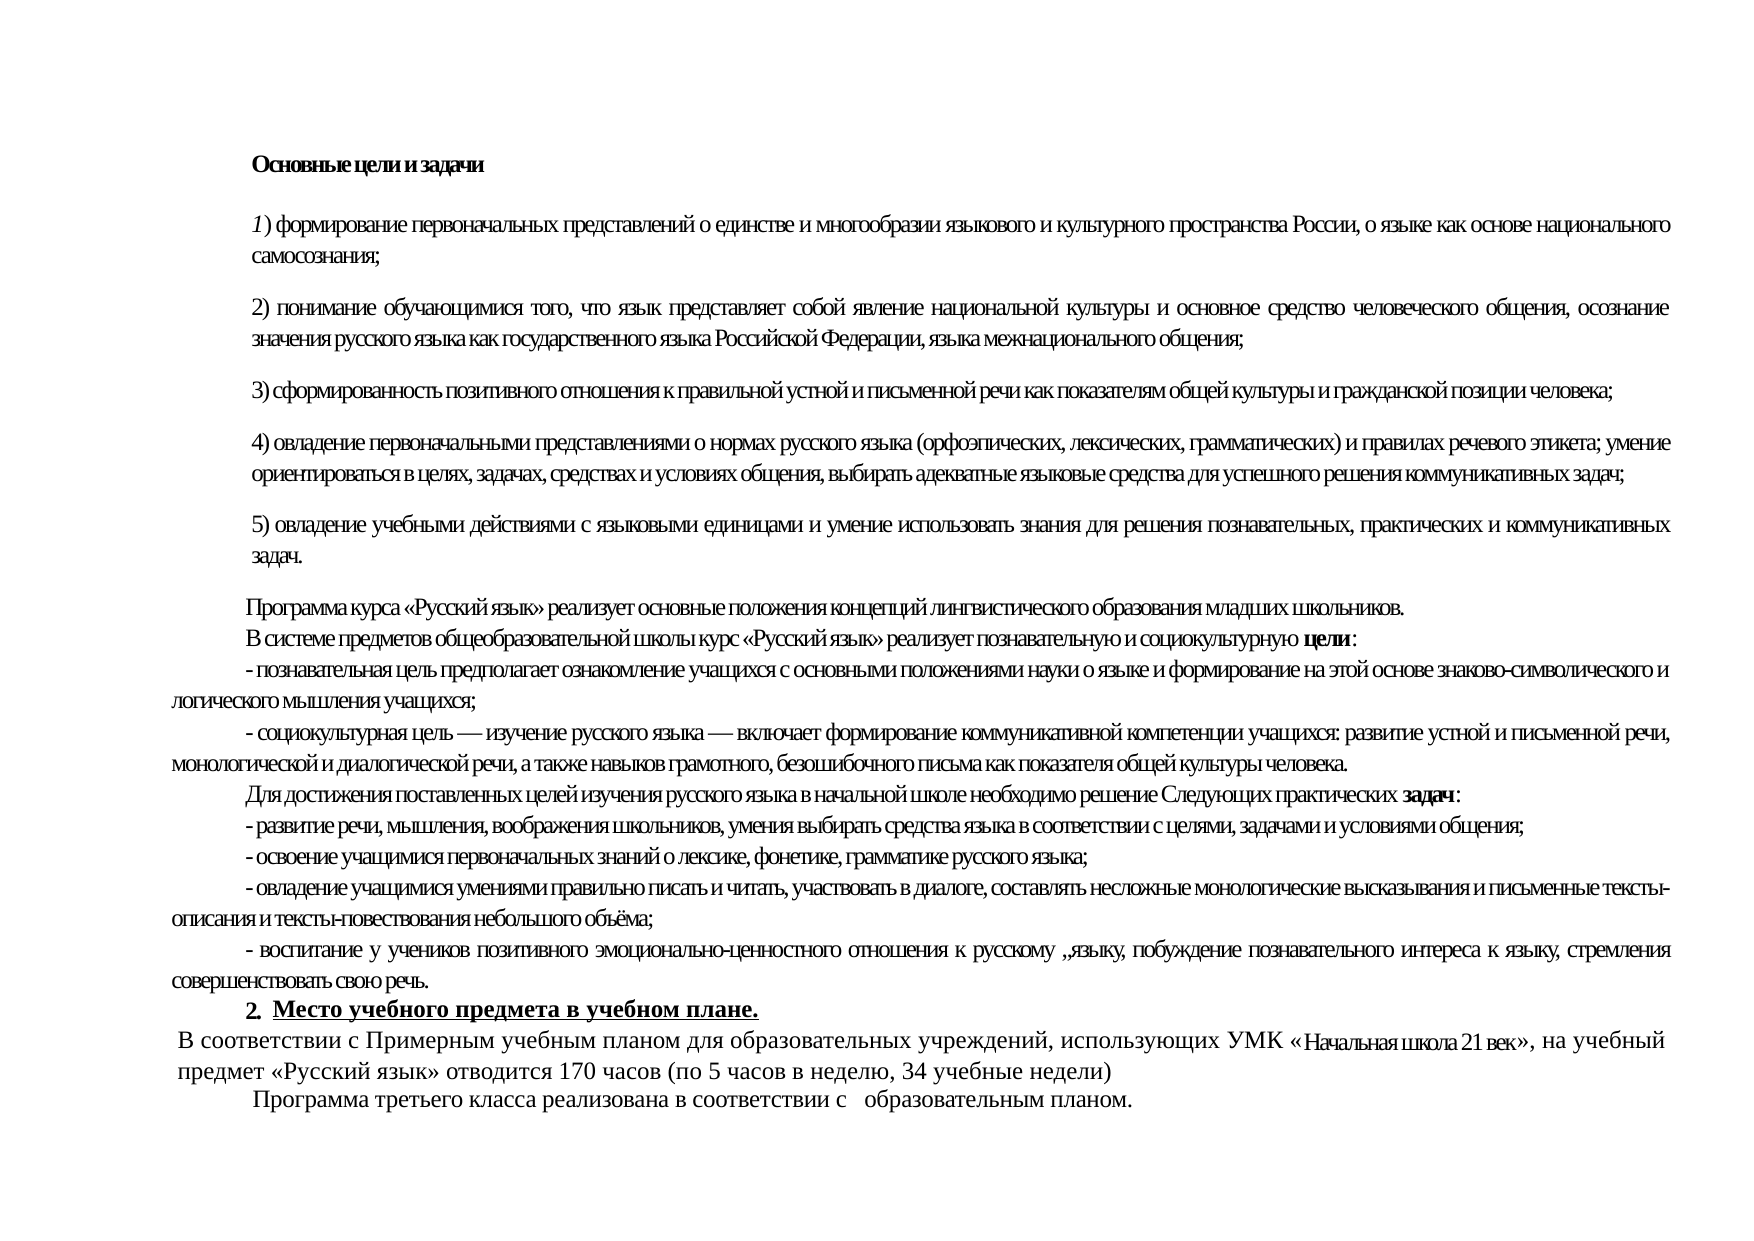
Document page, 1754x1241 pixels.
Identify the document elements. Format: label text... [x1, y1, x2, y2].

text Программа курса «Русский язык» реализует основные положения концепций лингвистического образования младших школьников. [171, 590, 1671, 621]
text 3) сформированность позитивного отношения к правильной устной и письменной речи как показателям общей культуры и гражданской позиции человека; [251, 372, 1671, 403]
text - познавательная цель предполагает ознакомление учащихся с основными положениями науки о языке и формирование на этой основе знаково-символического и логического мышления учащихся; [171, 652, 1671, 714]
text 2) понимание обучающимися того, что язык представляет собой явление национальной культуры и основное средство человеческого общения, осознание значения русского языка как государственного языка Российской Федерации, языка межнационального общения; [251, 289, 1671, 352]
text - социокультурная цель — изучение русского языка — включает формирование коммуникативной компетенции учащихся: развитие устной и письменной речи, монологической и диалогической речи, а также навыков грамотного, безошибочного письма как показателя общей культуры человека. [171, 714, 1671, 776]
text - развитие речи, мышления, воображения школьников, умения выбирать средства языка в соответствии с целями, задачами и условиями общения; [171, 807, 1671, 838]
text 4) овладение первоначальными представлениями о нормах русского языка (орфоэпических, лексических, грамматических) и правилах речевого этикета; умение ориентироваться в целях, задачах, средствах и условиях общения, выбирать адекватные языковые средства для успешного решения коммуникативных задач; [251, 424, 1671, 486]
text В соответствии с Примерным учебным планом для образовательных учреждений, использующих УМК «Начальная школа 21 век», на учебный предмет «Русский язык» отводится 170 часов (по 5 часов в неделю, 34 учебные недели) [177, 1025, 1665, 1084]
text - воспитание у учеников позитивного эмоционально-ценностного отношения к русскому „языку, побуждение познавательного интереса к языку, стремления совершенствовать свою речь. [171, 932, 1671, 994]
text - овладение учащимися умениями правильно писать и читать, участвовать в диалоге, составлять несложные монологические высказывания и письменные тексты-описания и тексты-повествования небольшого объёма; [171, 869, 1671, 932]
text 1) формирование первоначальных представлений о единстве и многообразии языкового и культурного пространства России, о языке как основе национального самосознания; [251, 207, 1671, 269]
text Основные цели и задачи [177, 147, 1671, 178]
text - освоение учащимися первоначальных знаний о лексике, фонетике, грамматике русского языка; [171, 838, 1671, 869]
text 2. Место учебного предмета в учебном плане. [171, 994, 1671, 1025]
text 5) овладение учебными действиями с языковыми единицами и умение использовать знания для решения познавательных, практических и коммуникативных задач. [251, 507, 1671, 569]
text Для достижения поставленных целей изучения русского языка в начальной школе необходимо решение Следующих практических задач: [171, 776, 1671, 807]
text В системе предметов общеобразовательной школы курс «Русский язык» реализует познавательную и социокультурную цели: [171, 621, 1671, 652]
text Программа третьего класса реализована в соответствии с образовательным планом. [177, 1084, 1665, 1113]
